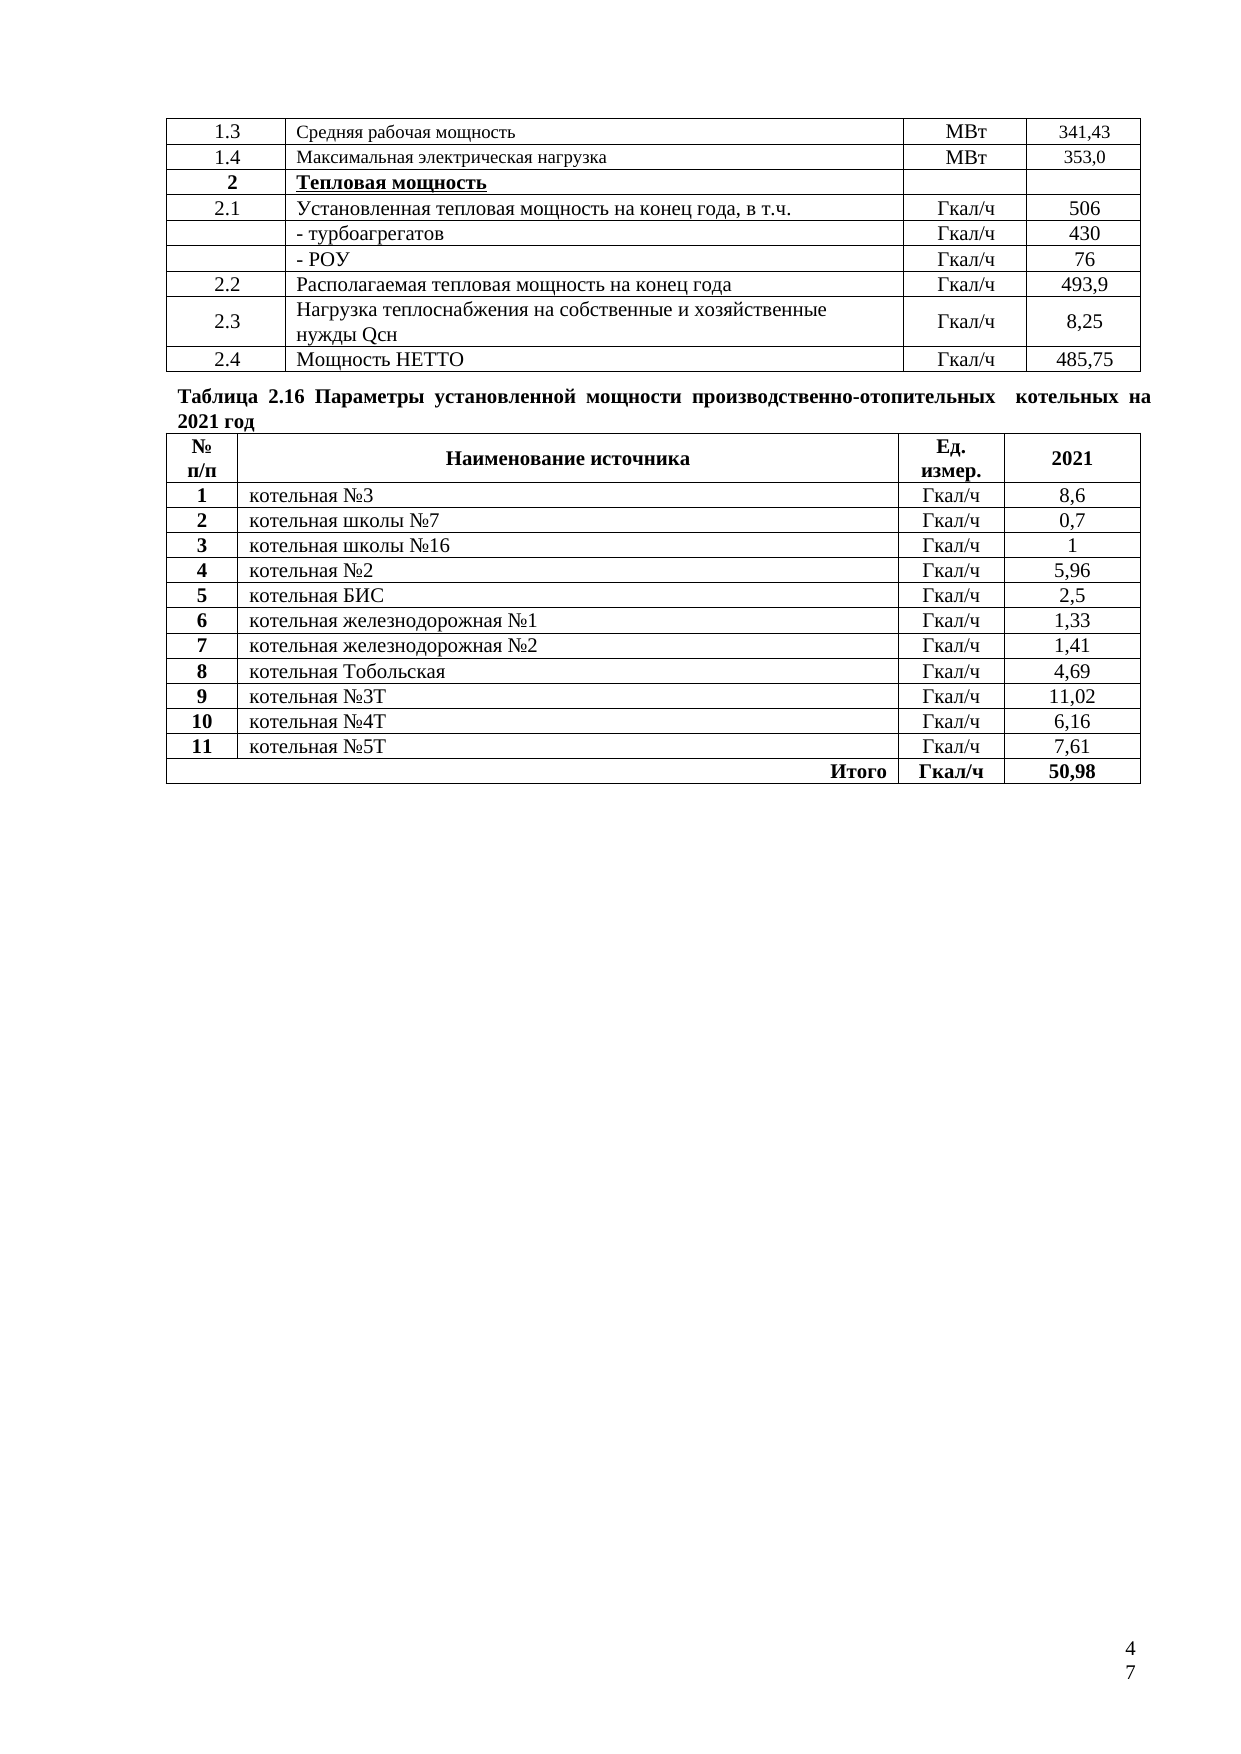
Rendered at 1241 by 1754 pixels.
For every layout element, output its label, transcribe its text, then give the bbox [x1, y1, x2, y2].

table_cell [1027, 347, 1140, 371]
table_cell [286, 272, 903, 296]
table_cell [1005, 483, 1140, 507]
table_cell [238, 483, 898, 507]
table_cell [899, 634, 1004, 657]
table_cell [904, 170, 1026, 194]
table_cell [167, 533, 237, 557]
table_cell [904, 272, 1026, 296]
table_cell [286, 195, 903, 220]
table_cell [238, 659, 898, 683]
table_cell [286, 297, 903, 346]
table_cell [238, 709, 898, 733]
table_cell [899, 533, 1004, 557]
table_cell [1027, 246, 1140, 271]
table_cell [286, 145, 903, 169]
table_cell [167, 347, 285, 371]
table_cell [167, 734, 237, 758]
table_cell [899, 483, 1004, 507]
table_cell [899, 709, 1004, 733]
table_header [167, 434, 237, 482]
text Таблица 2.16 Параметры установленной мощности производственно-отопительных котельных на 2021 год [177, 384, 1152, 433]
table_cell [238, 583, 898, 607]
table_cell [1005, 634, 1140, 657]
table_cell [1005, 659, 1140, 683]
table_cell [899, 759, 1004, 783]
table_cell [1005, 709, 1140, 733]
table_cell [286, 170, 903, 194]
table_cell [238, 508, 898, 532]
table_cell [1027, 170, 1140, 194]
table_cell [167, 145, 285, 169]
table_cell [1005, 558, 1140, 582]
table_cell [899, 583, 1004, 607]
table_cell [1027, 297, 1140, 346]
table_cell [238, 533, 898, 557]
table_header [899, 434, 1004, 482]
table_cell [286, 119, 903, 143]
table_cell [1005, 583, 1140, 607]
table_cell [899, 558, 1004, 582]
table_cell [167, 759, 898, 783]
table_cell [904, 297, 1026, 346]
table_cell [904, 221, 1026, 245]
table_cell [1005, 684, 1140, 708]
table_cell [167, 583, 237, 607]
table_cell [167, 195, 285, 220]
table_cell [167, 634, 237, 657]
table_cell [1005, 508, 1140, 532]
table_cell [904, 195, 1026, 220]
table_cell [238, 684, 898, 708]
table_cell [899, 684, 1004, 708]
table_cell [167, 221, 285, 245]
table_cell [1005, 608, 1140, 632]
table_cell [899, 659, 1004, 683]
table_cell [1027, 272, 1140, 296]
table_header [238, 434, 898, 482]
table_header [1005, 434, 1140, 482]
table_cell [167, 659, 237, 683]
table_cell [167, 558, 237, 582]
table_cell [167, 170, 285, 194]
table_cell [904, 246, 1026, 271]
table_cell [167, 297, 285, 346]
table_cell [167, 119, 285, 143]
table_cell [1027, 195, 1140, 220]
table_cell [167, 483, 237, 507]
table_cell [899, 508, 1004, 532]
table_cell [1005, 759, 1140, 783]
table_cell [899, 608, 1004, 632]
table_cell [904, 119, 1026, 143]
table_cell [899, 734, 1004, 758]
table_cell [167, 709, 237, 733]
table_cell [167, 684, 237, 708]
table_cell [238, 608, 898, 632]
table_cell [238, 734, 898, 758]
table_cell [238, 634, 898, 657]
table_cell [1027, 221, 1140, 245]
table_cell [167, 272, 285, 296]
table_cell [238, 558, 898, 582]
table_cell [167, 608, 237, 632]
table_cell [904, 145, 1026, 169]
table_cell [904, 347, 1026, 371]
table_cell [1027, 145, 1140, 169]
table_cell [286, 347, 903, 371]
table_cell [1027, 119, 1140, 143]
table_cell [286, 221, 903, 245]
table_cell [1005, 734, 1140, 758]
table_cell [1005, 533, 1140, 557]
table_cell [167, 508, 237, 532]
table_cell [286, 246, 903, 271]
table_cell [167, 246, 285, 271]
